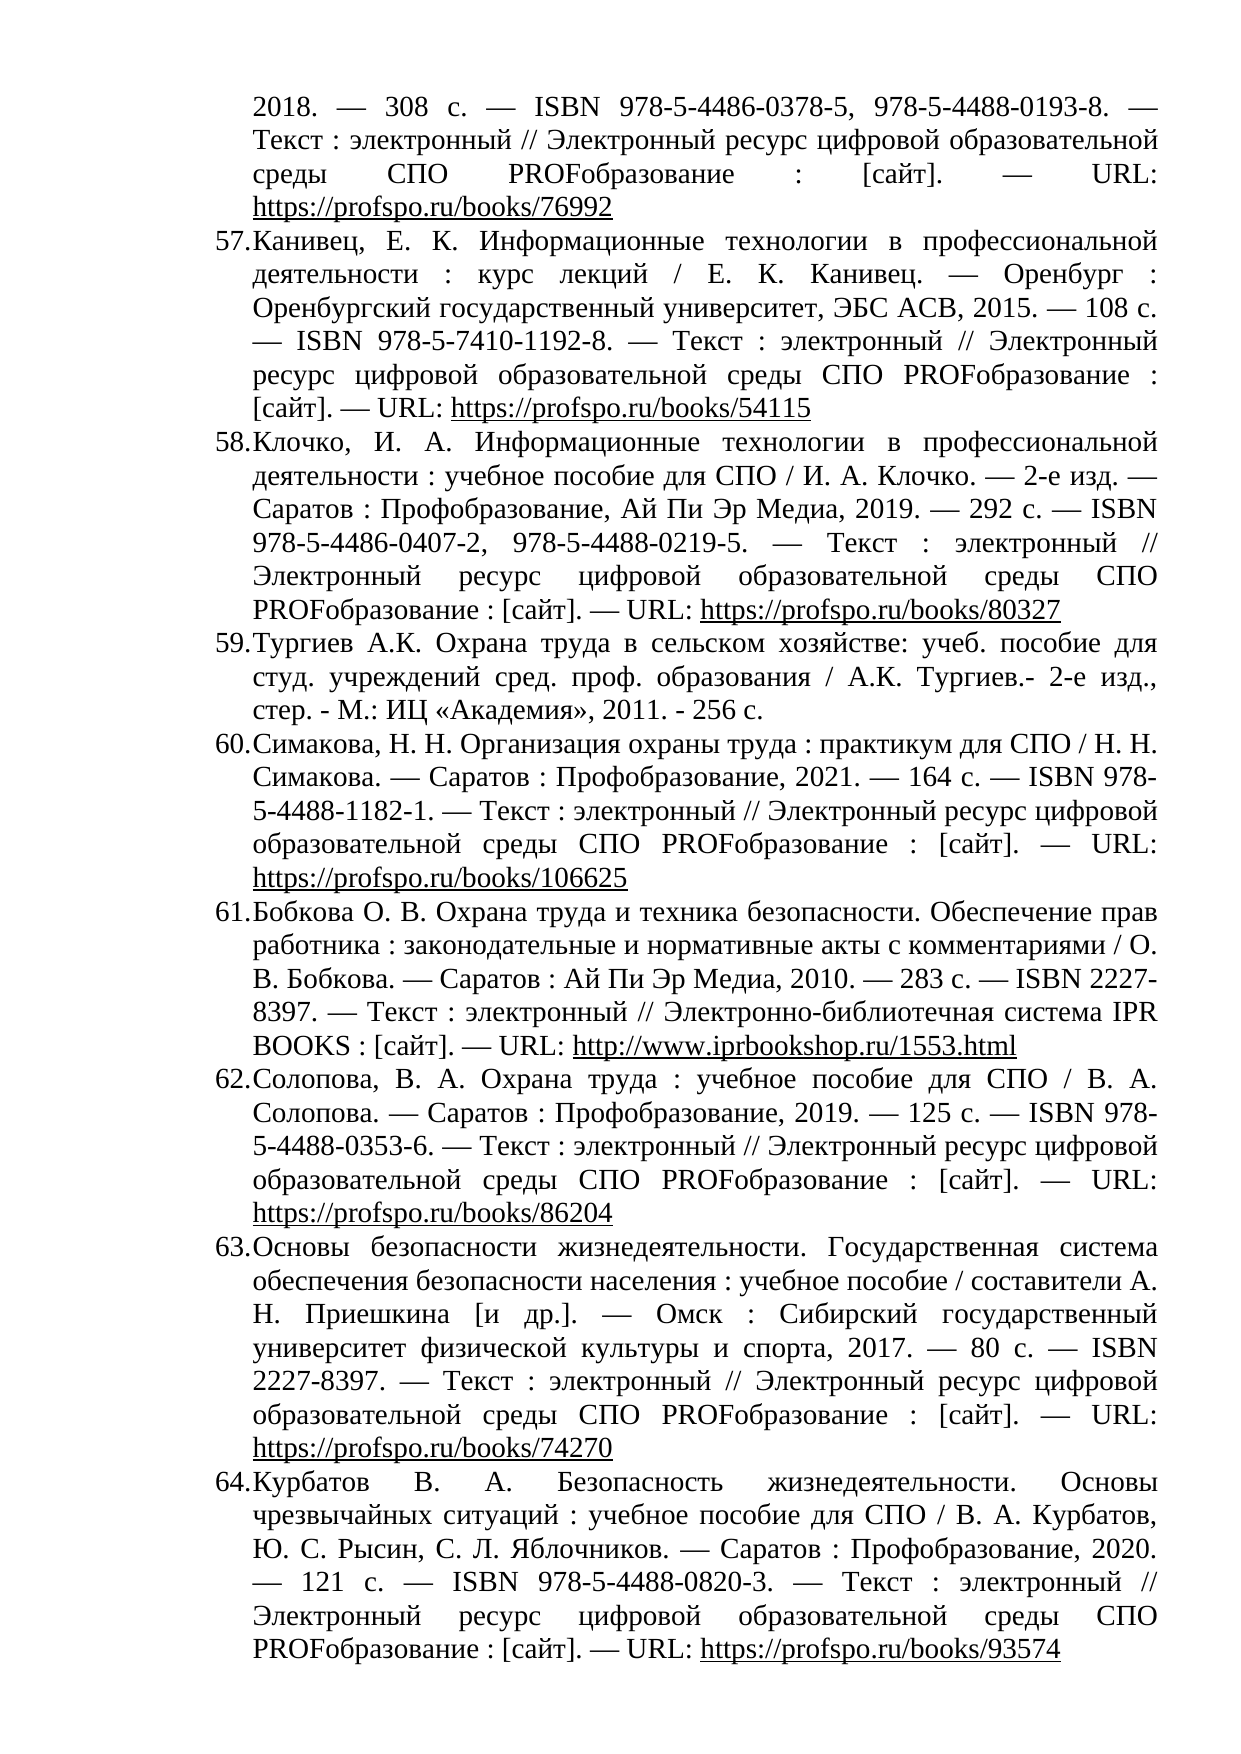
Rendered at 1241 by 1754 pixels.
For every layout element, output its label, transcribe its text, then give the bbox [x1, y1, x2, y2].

table_cell Солопова, В. А. Охрана труда : учебное пособие для СПО / В. А. Солопова. — Саратов : Профобразование, 2019. — 125 c. — ISBN 978-5-4488-0353-6. — Текст : электронный // Электронный ресурс цифровой образовательной среды СПО PROFобразование : [сайт]. — URL: https://profspo.ru/books/86204 [166, 1061, 1170, 1229]
table_cell Клочко, И. А. Информационные технологии в профессиональной деятельности : учебное пособие для СПО / И. А. Клочко. — 2-е изд. — Саратов : Профобразование, Ай Пи Эр Медиа, 2019. — 292 c. — ISBN 978-5-4486-0407-2, 978-5-4488-0219-5. — Текст : электронный // Электронный ресурс цифровой образовательной среды СПО PROFобразование : [сайт]. — URL: https://profspo.ru/books/80327 [166, 424, 1170, 625]
table_cell Бобкова О. В. Охрана труда и техника безопасности. Обеспечение прав работника : законодательные и нормативные акты с комментариями / О. В. Бобкова. — Саратов : Ай Пи Эр Медиа, 2010. — 283 c. — ISBN 2227-8397. — Текст : электронный // Электронно-библиотечная система IPR BOOKS : [сайт]. — URL: http://www.iprbookshop.ru/1553.html [166, 894, 1170, 1061]
table_cell Тургиев А.К. Охрана труда в сельском хозяйстве: учеб. пособие для студ. учреждений сред. проф. образования / А.К. Тургиев.- 2-е изд., стер. - М.: ИЦ «Академия», 2011. - 256 с. [166, 625, 1170, 726]
table_cell Симакова, Н. Н. Организация охраны труда : практикум для СПО / Н. Н. Симакова. — Саратов : Профобразование, 2021. — 164 c. — ISBN 978-5-4488-1182-1. — Текст : электронный // Электронный ресурс цифровой образовательной среды СПО PROFобразование : [сайт]. — URL: https://profspo.ru/books/106625 [166, 726, 1170, 894]
table_cell Основы безопасности жизнедеятельности. Государственная система обеспечения безопасности населения : учебное пособие / составители А. Н. Приешкина [и др.]. — Омск : Сибирский государственный университет физической культуры и спорта, 2017. — 80 c. — ISBN 2227-8397. — Текст : электронный // Электронный ресурс цифровой образовательной среды СПО PROFобразование : [сайт]. — URL: https://profspo.ru/books/74270 [166, 1229, 1170, 1464]
table_cell Курбатов В. А. Безопасность жизнедеятельности. Основы чрезвычайных ситуаций : учебное пособие для СПО / В. А. Курбатов, Ю. С. Рысин, С. Л. Яблочников. — Саратов : Профобразование, 2020. — 121 c. — ISBN 978-5-4488-0820-3. — Текст : электронный // Электронный ресурс цифровой образовательной среды СПО PROFобразование : [сайт]. — URL: https://profspo.ru/books/93574 [166, 1464, 1170, 1665]
table_cell Канивец, Е. К. Информационные технологии в профессиональной деятельности : курс лекций / Е. К. Канивец. — Оренбург : Оренбургский государственный университет, ЭБС АСВ, 2015. — 108 c. — ISBN 978-5-7410-1192-8. — Текст : электронный // Электронный ресурс цифровой образовательной среды СПО PROFобразование : [сайт]. — URL: https://profspo.ru/books/54115 [166, 223, 1170, 424]
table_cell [166, 89, 1170, 223]
